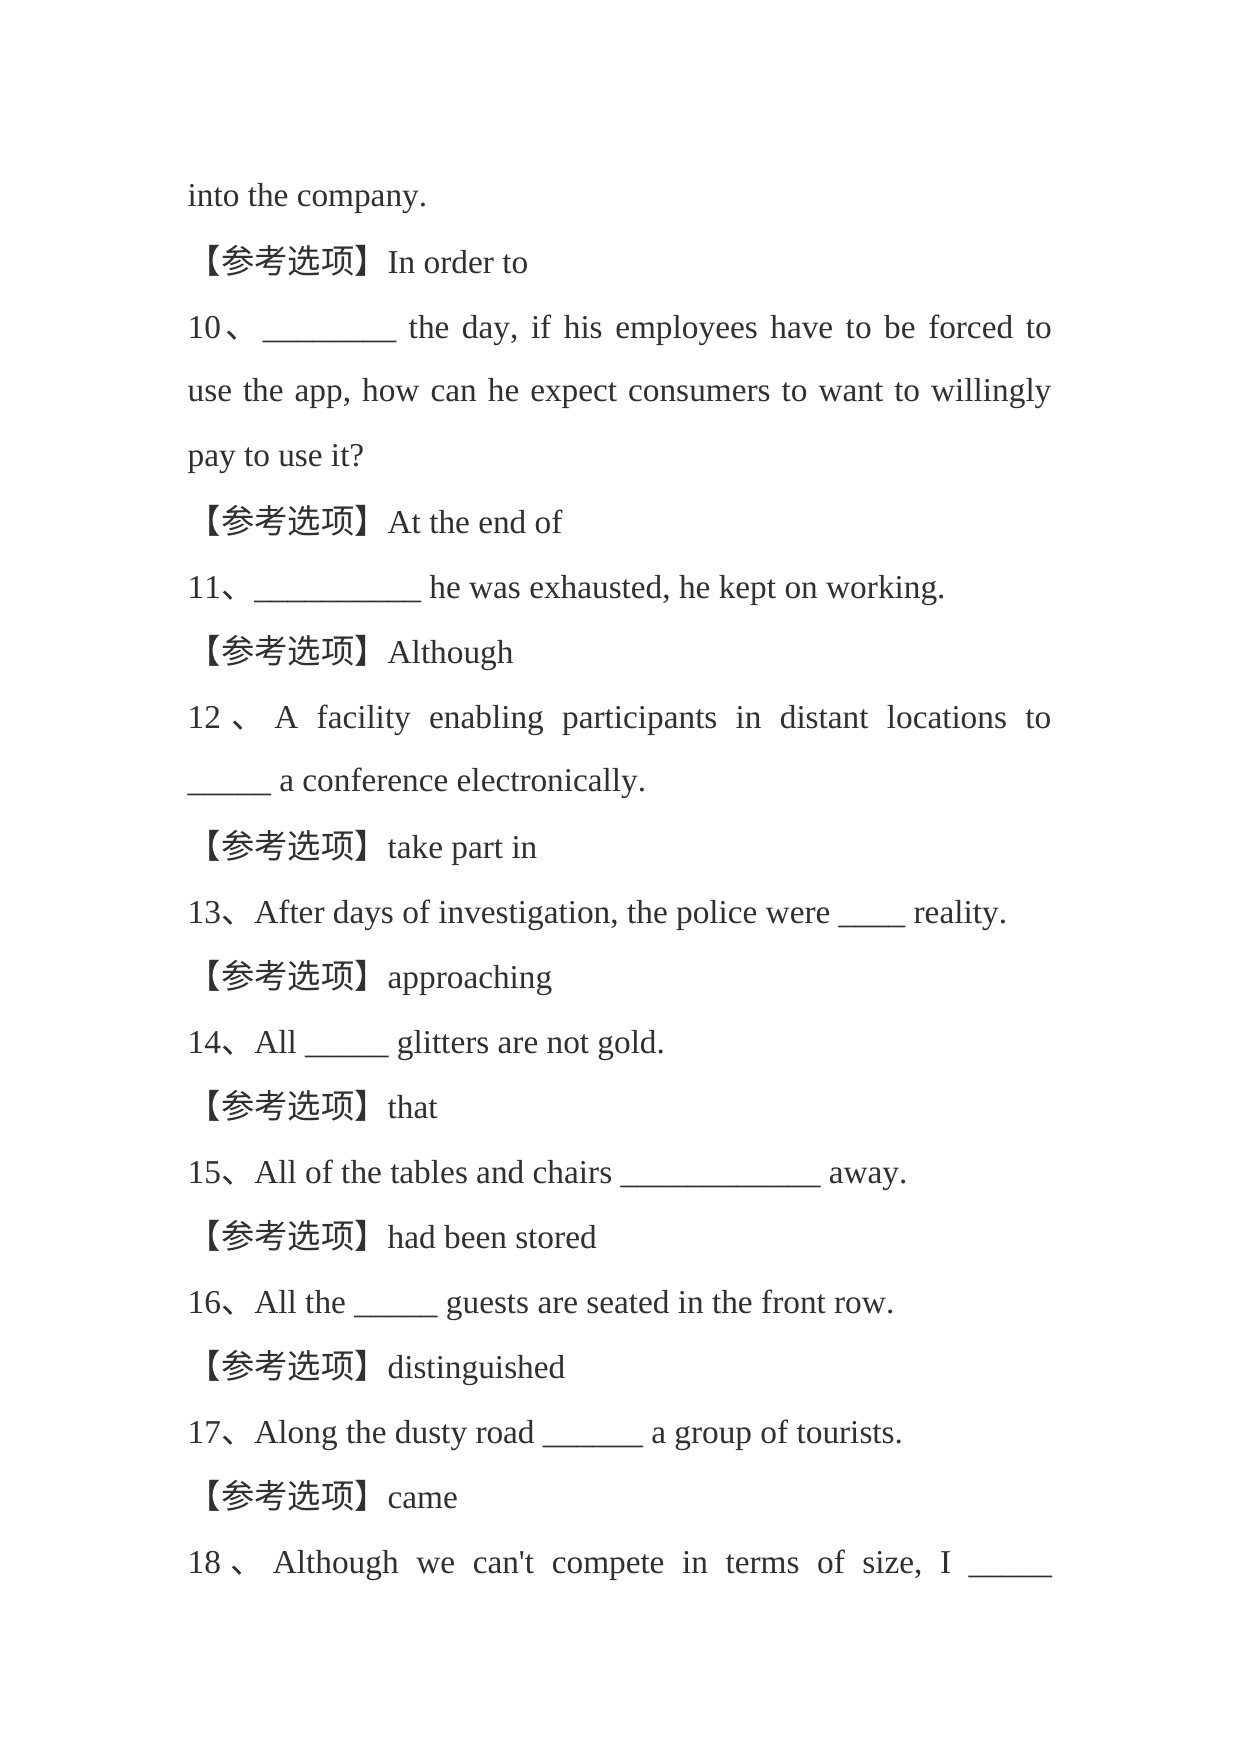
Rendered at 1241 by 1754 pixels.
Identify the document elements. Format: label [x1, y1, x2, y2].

text [187, 162, 1053, 1592]
